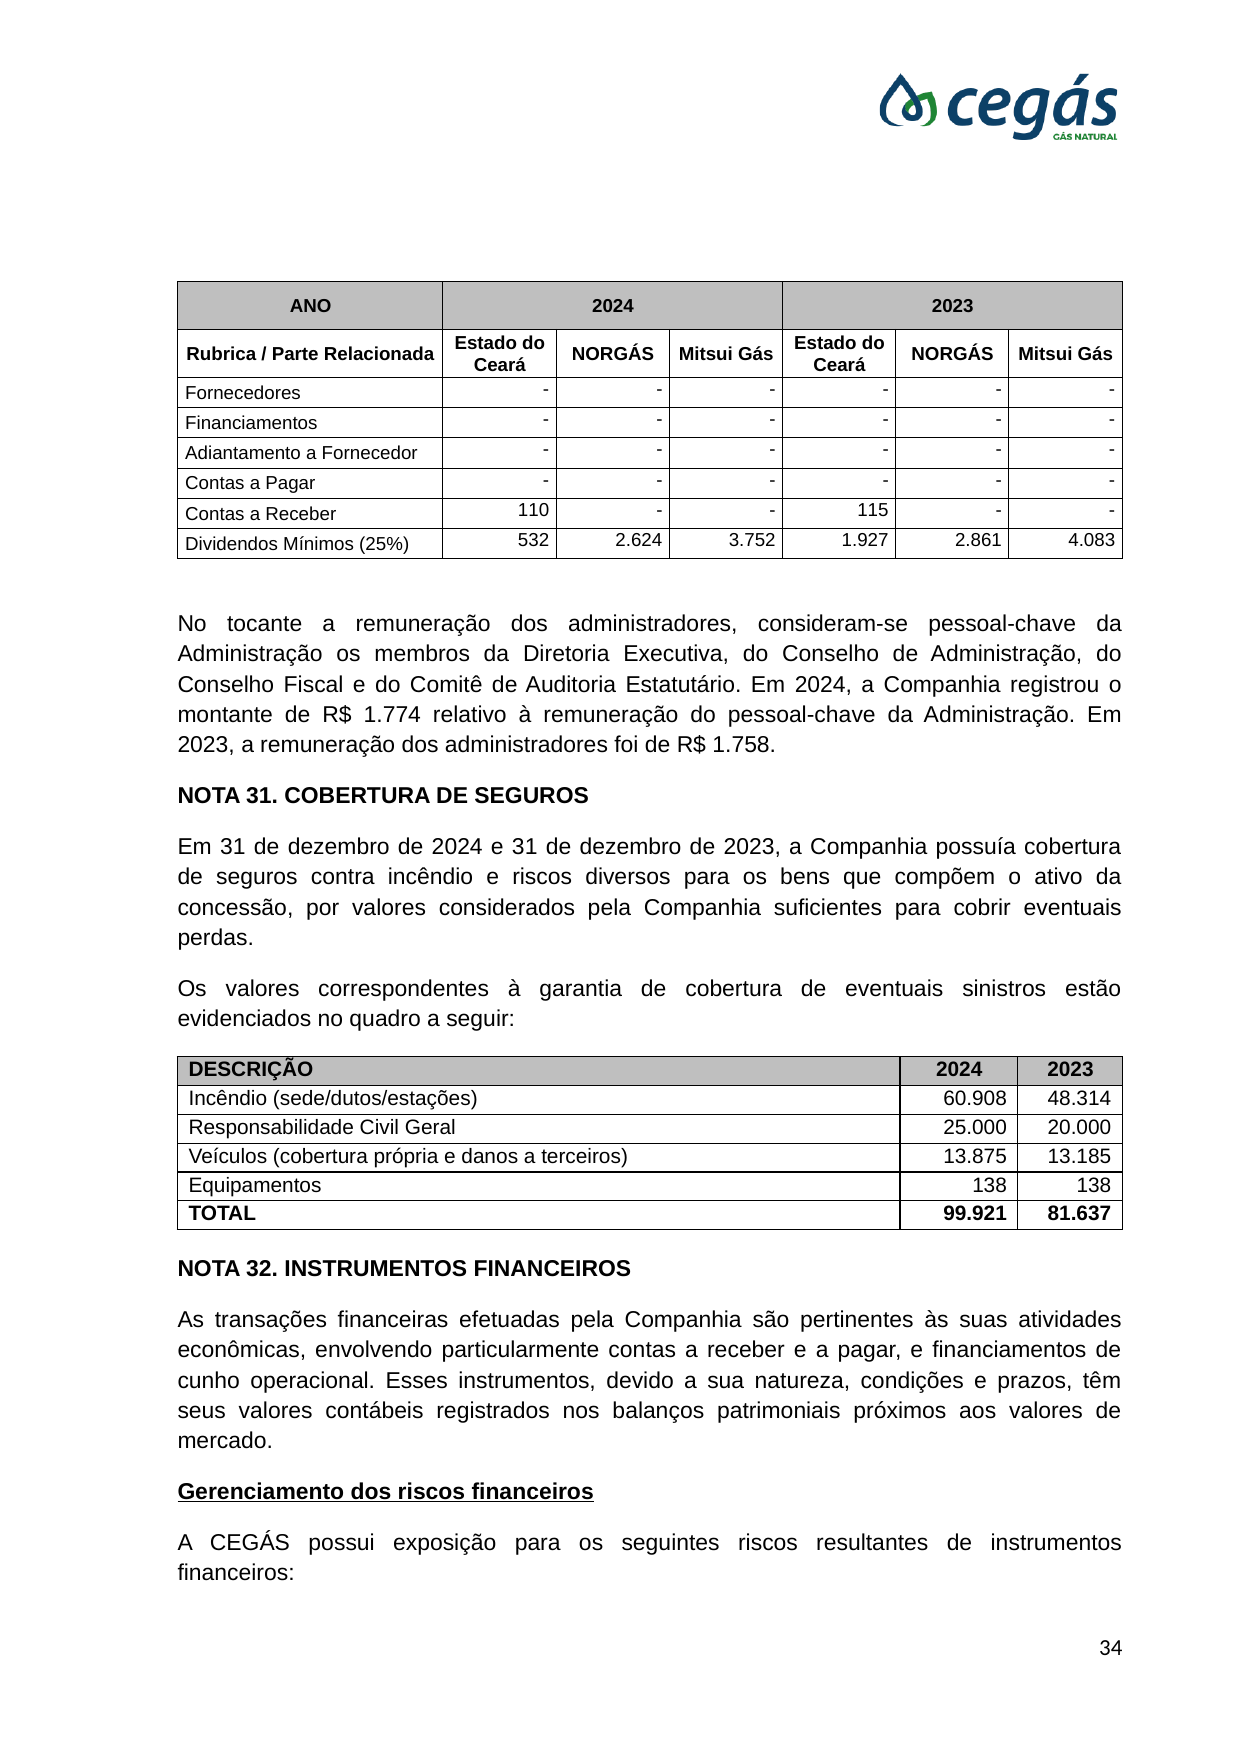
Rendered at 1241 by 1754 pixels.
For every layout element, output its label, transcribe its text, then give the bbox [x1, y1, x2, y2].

table_cell 138 [1018, 1173, 1122, 1200]
table_cell Contas a Pagar [178, 469, 442, 498]
picture [879, 73, 1118, 140]
table_cell Dividendos Mínimos (25%) [178, 529, 442, 558]
text A CEGÁS possui exposição para os seguintes riscos resultantes de instrumentos financeiros: [177, 1529, 1122, 1586]
table_cell Rubrica / Parte Relacionada [178, 330, 442, 377]
table_cell 60.908 [901, 1086, 1017, 1114]
table_cell 25.000 [901, 1115, 1017, 1142]
table_cell - [443, 408, 556, 437]
table_cell - [1009, 378, 1122, 407]
table_header 2024 [443, 282, 782, 329]
table_cell 48.314 [1018, 1086, 1122, 1114]
table_cell 13.185 [1018, 1144, 1122, 1171]
table_cell 20.000 [1018, 1115, 1122, 1142]
table_cell 1.927 [783, 529, 895, 558]
table_cell - [557, 408, 669, 437]
table_cell - [670, 378, 782, 407]
table_cell - [1009, 438, 1122, 467]
table_cell - [1009, 499, 1122, 528]
table_cell - [557, 499, 669, 528]
table_cell - [783, 469, 895, 498]
table_cell - [670, 499, 782, 528]
table_cell NORGÁS [896, 330, 1008, 377]
text NOTA 31. COBERTURA DE SEGUROS [177, 782, 1122, 808]
table_header ANO [178, 282, 442, 329]
table_cell - [557, 469, 669, 498]
table_cell Incêndio (sede/dutos/estações) [178, 1086, 899, 1114]
table_cell 2.624 [557, 529, 669, 558]
table_cell Contas a Receber [178, 499, 442, 528]
table_cell - [1009, 469, 1122, 498]
table_cell - [557, 438, 669, 467]
table_cell 3.752 [670, 529, 782, 558]
table_cell - [896, 469, 1008, 498]
table_cell - [783, 408, 895, 437]
table_cell - [783, 378, 895, 407]
table_header 2023 [783, 282, 1122, 329]
table_cell - [896, 378, 1008, 407]
text NOTA 32. INSTRUMENTOS FINANCEIROS [177, 1255, 1122, 1281]
table_cell Mitsui Gás [670, 330, 782, 377]
table_cell - [783, 438, 895, 467]
table_cell 115 [783, 499, 895, 528]
table_cell Fornecedores [178, 378, 442, 407]
table_cell 2.861 [896, 529, 1008, 558]
table_cell - [443, 469, 556, 498]
text Os valores correspondentes à garantia de cobertura de eventuais sinistros estão evidenciados no quadro a seguir: [177, 975, 1122, 1031]
table_cell - [1009, 408, 1122, 437]
table_cell Adiantamento a Fornecedor [178, 438, 442, 467]
table_header 2024 [901, 1057, 1017, 1085]
table_cell Veículos (cobertura própria e danos a terceiros) [178, 1144, 899, 1171]
text Gerenciamento dos riscos financeiros [177, 1478, 1122, 1504]
table_cell 532 [443, 529, 556, 558]
table_cell Mitsui Gás [1009, 330, 1122, 377]
table_cell - [896, 438, 1008, 467]
table_header 2023 [1018, 1057, 1122, 1085]
table_cell 4.083 [1009, 529, 1122, 558]
table_cell - [896, 408, 1008, 437]
table_cell TOTAL [178, 1201, 899, 1229]
table_cell - [443, 438, 556, 467]
table_cell 99.921 [901, 1201, 1017, 1229]
table_cell - [443, 378, 556, 407]
table_cell 110 [443, 499, 556, 528]
text As transações financeiras efetuadas pela Companhia são pertinentes às suas atividades econômicas, envolvendo particularmente contas a receber e a pagar, e financiamentos de cunho operacional. Esses instrumentos, devido a sua natureza, condições e prazos, têm seus valores contábeis registrados nos balanços patrimoniais próximos aos valores de mercado. [177, 1306, 1122, 1453]
text Em 31 de dezembro de 2024 e 31 de dezembro de 2023, a Companhia possuía cobertura de seguros contra incêndio e riscos diversos para os bens que compõem o ativo da concessão, por valores considerados pela Companhia suficientes para cobrir eventuais perdas. [177, 833, 1122, 950]
table_cell Financiamentos [178, 408, 442, 437]
table_cell 81.637 [1018, 1201, 1122, 1229]
text No tocante a remuneração dos administradores, consideram-se pessoal-chave da Administração os membros da Diretoria Executiva, do Conselho de Administração, do Conselho Fiscal e do Comitê de Auditoria Estatutário. Em 2024, a Companhia registrou o montante de R$ 1.774 relativo à remuneração do pessoal-chave da Administração. Em 2023, a remuneração dos administradores foi de R$ 1.758. [177, 610, 1122, 757]
table_cell - [670, 408, 782, 437]
table_cell 138 [901, 1173, 1017, 1200]
table_cell NORGÁS [557, 330, 669, 377]
table_cell - [557, 378, 669, 407]
table_cell - [670, 438, 782, 467]
table_cell - [896, 499, 1008, 528]
table_cell Estado do Ceará [783, 330, 895, 377]
table_header DESCRIÇÃO [178, 1057, 899, 1085]
table_cell Responsabilidade Civil Geral [178, 1115, 899, 1142]
table_cell - [670, 469, 782, 498]
table_cell Estado do Ceará [443, 330, 556, 377]
table_cell Equipamentos [178, 1173, 899, 1200]
table_cell 13.875 [901, 1144, 1017, 1171]
